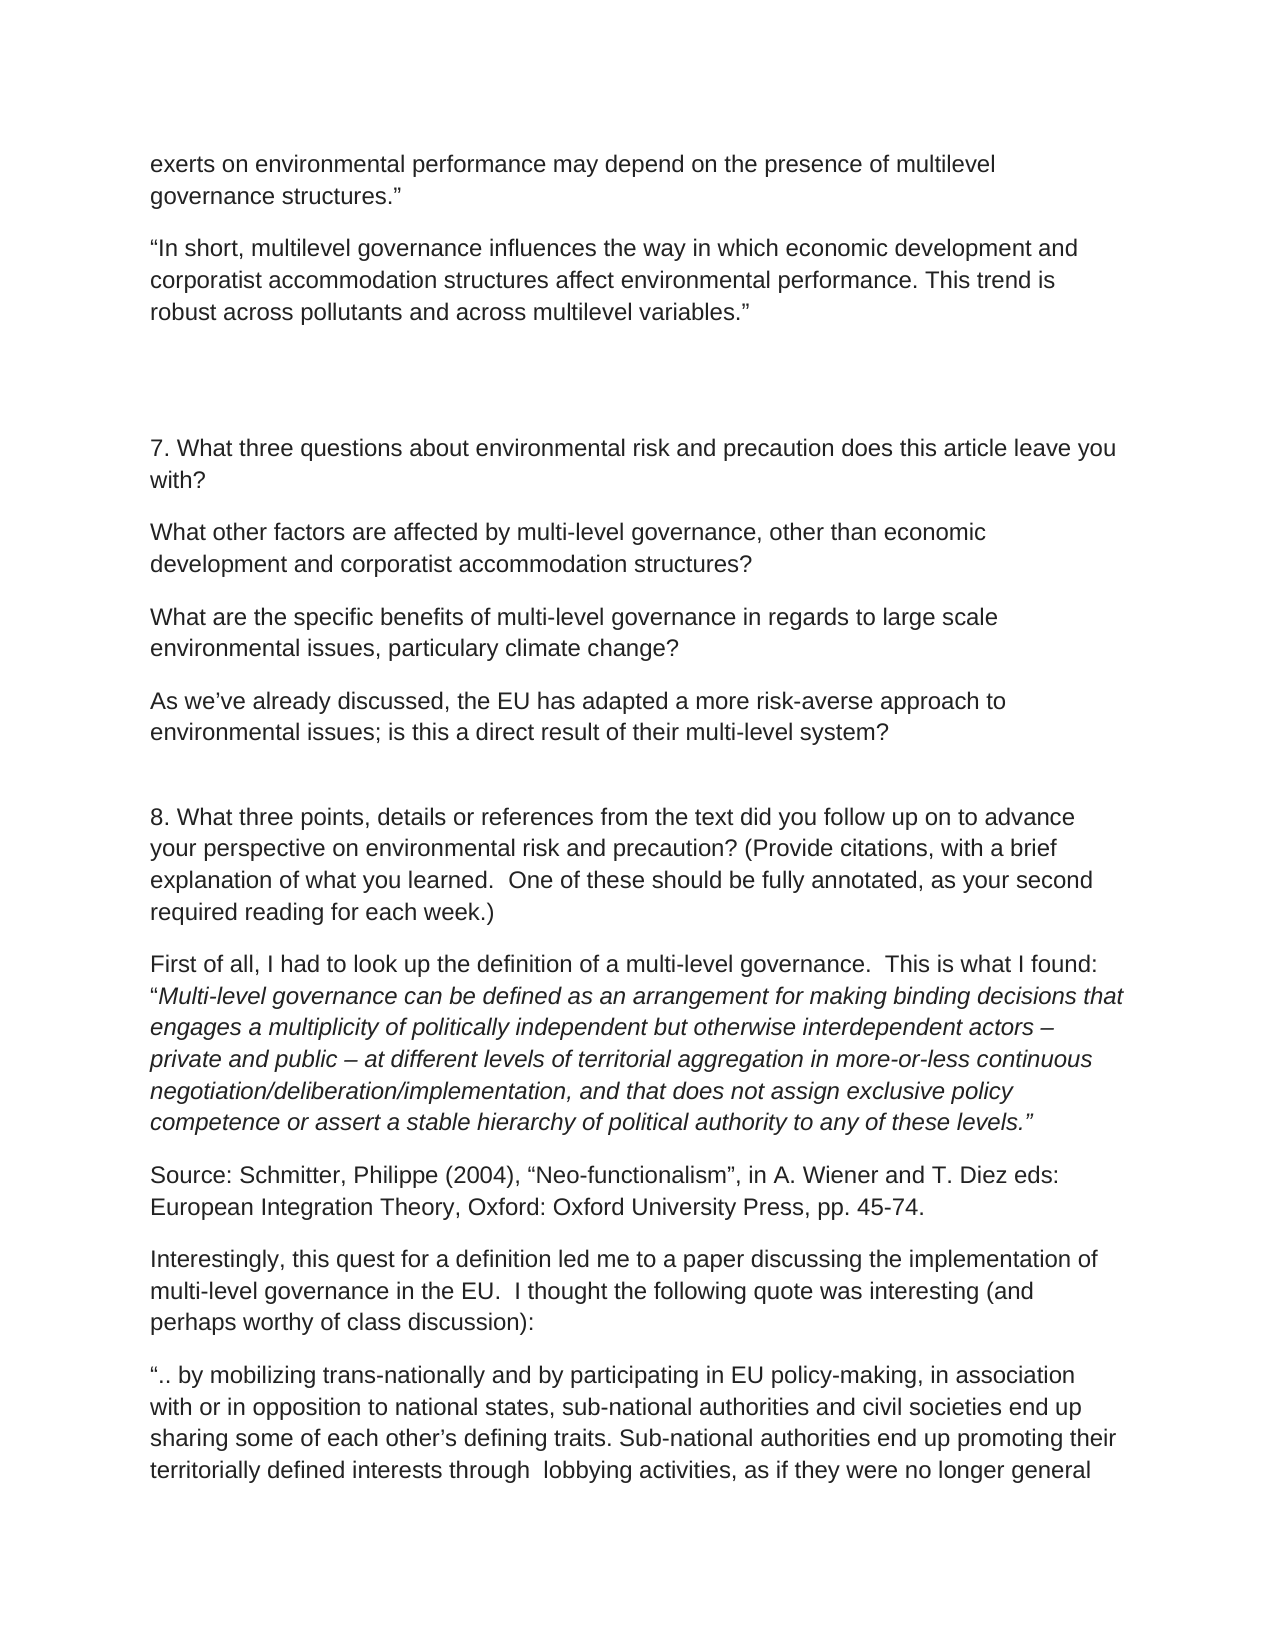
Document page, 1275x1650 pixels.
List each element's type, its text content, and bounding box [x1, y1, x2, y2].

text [150, 150, 1125, 209]
text Source: Schmitter, Philippe (2004), “Neo-functionalism”, in A. Wiener and T. Diez eds: European Integration Theory, Oxford: Oxford University Press, pp. 45-74. [150, 1161, 1125, 1220]
text 7. What three questions about environmental risk and precaution does this article leave you with? [150, 402, 1125, 493]
text What other factors are affected by multi-level governance, other than economic development and corporatist accommodation structures? [150, 518, 1125, 578]
text 8. What three points, details or references from the text did you follow up on to advance your perspective on environmental risk and precaution? (Provide citations, with a brief explanation of what you learned. One of these should be fully annotated, as your second required reading for each week.) [150, 771, 1125, 925]
text As we’ve already discussed, the EU has adapted a more risk-averse approach to environmental issues; is this a direct result of their multi-level system? [150, 687, 1125, 746]
text What are the specific benefits of multi-level governance in regards to large scale environmental issues, particulary climate change? [150, 602, 1125, 662]
text Interestingly, this quest for a definition led me to a paper discussing the implementation of multi-level governance in the EU. I thought the following quote was interesting (and perhaps worthy of class discussion): [150, 1245, 1125, 1336]
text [150, 1361, 1125, 1483]
text “In short, multilevel governance inﬂuences the way in which economic development and corporatist accommodation structures affect environmental performance. This trend is robust across pollutants and across multilevel variables.” [150, 234, 1125, 325]
text First of all, I had to look up the definition of a multi-level governance. This is what I found: “Multi-level governance can be defined as an arrangement for making binding decisions that engages a multiplicity of politically independent but otherwise interdependent actors – private and public – at different levels of territorial aggregation in more-or-less continuous negotiation/deliberation/implementation, and that does not assign exclusive policy competence or assert a stable hierarchy of political authority to any of these levels.” [150, 950, 1125, 1136]
